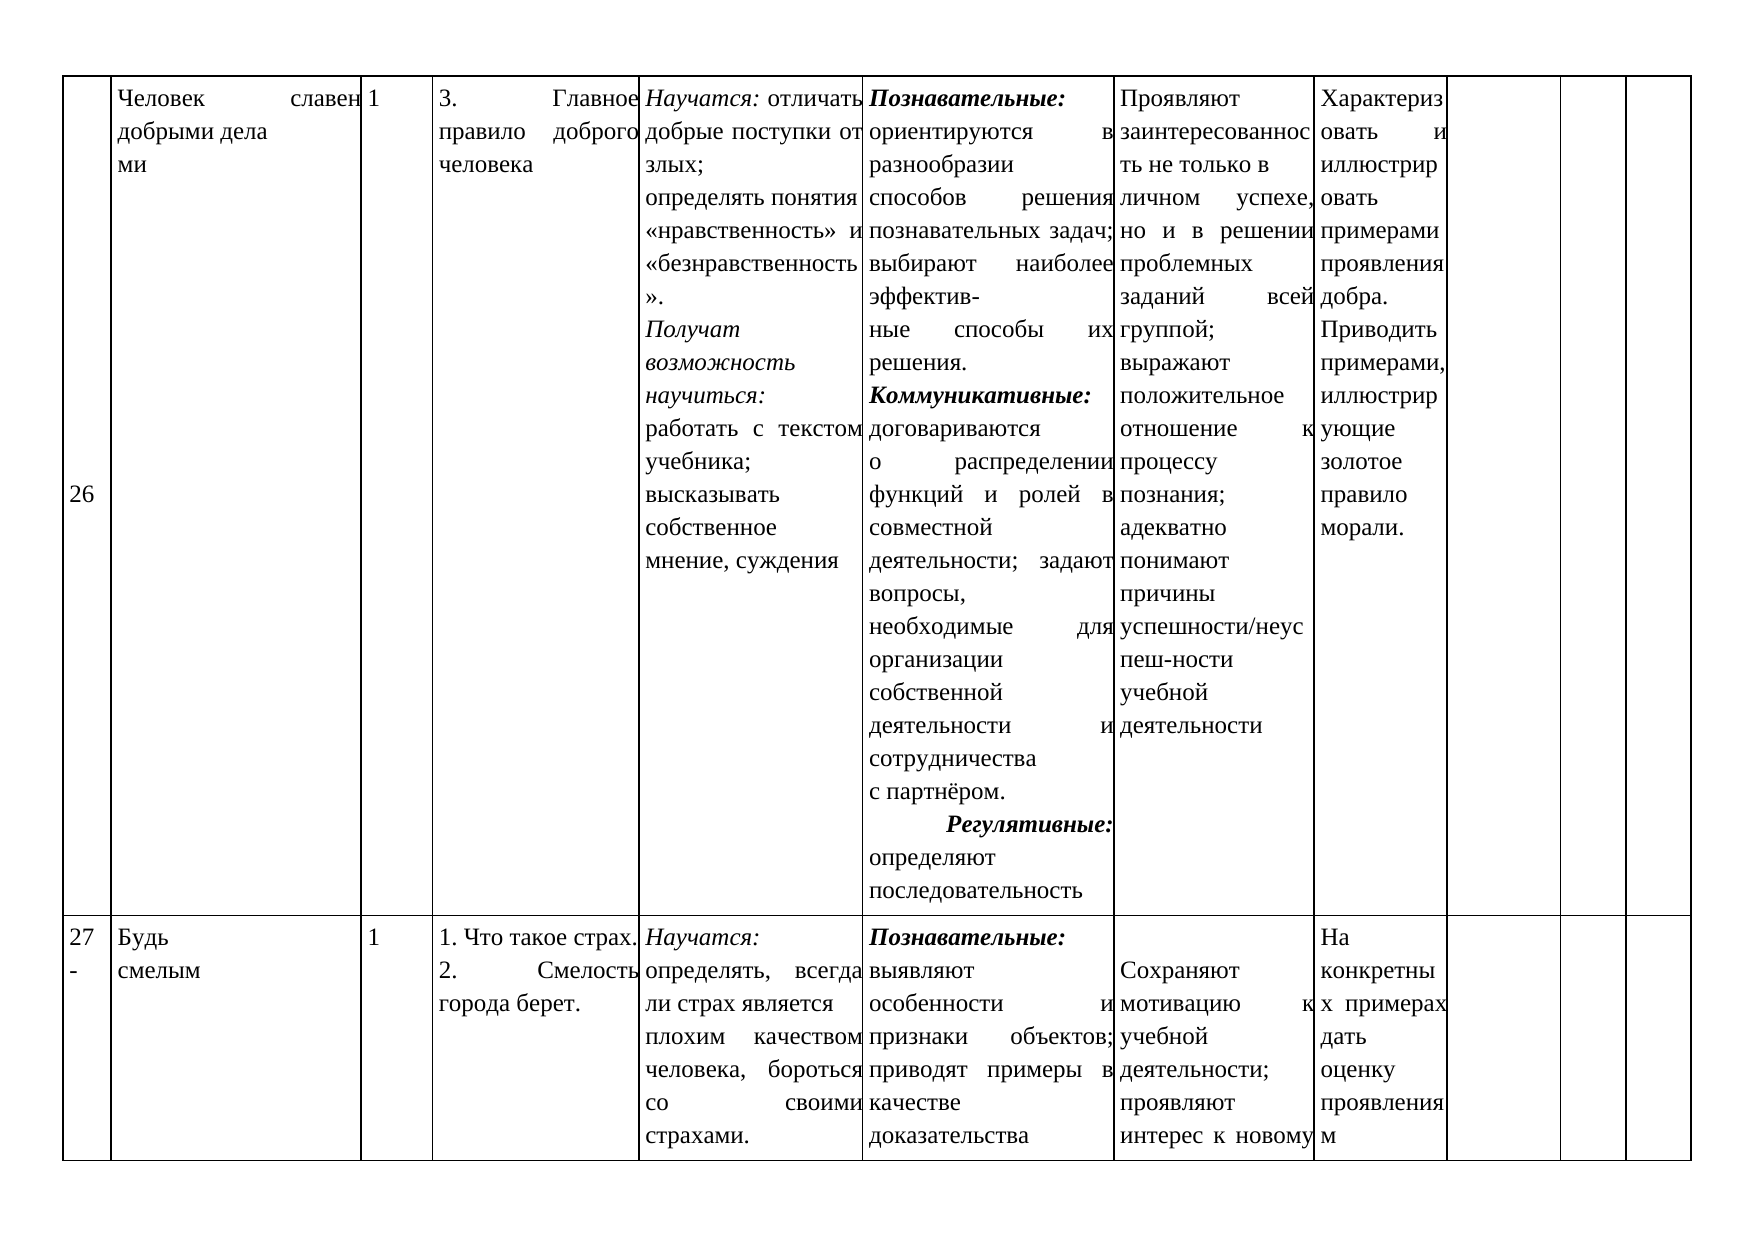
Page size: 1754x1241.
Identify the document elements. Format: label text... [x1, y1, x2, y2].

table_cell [1315, 916, 1446, 1160]
table_cell 27 - [64, 916, 110, 1160]
table_cell [1448, 77, 1560, 914]
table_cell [1115, 916, 1313, 1160]
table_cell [1115, 77, 1313, 914]
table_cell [433, 916, 638, 1160]
table_cell 3. Главное правило доброго человека [433, 77, 638, 914]
table_cell 1 [362, 916, 432, 1160]
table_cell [112, 77, 360, 914]
table_cell [1561, 916, 1625, 1160]
table_cell [1448, 916, 1560, 1160]
table_cell [1627, 77, 1690, 914]
table_cell [1561, 77, 1625, 914]
table_cell Познавательные: ориентируются в разнообразии способов решения познавательных задач; выбирают наиболее эффектив- ные способы их решения. Коммуникативные: договариваются о распределении функций и ролей в совместной деятельности; задают вопросы, необходимые для организации собственной деятельности и сотрудничества с партнёром. Регулятивные: определяют последовательность [863, 77, 1113, 914]
table_cell 1 [362, 77, 432, 914]
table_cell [863, 916, 1113, 1160]
table_cell 26 [64, 77, 110, 914]
table_cell Будь смелым [112, 916, 360, 1160]
table_cell [1627, 916, 1690, 1160]
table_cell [640, 77, 862, 914]
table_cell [640, 916, 862, 1160]
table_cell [1315, 77, 1446, 914]
